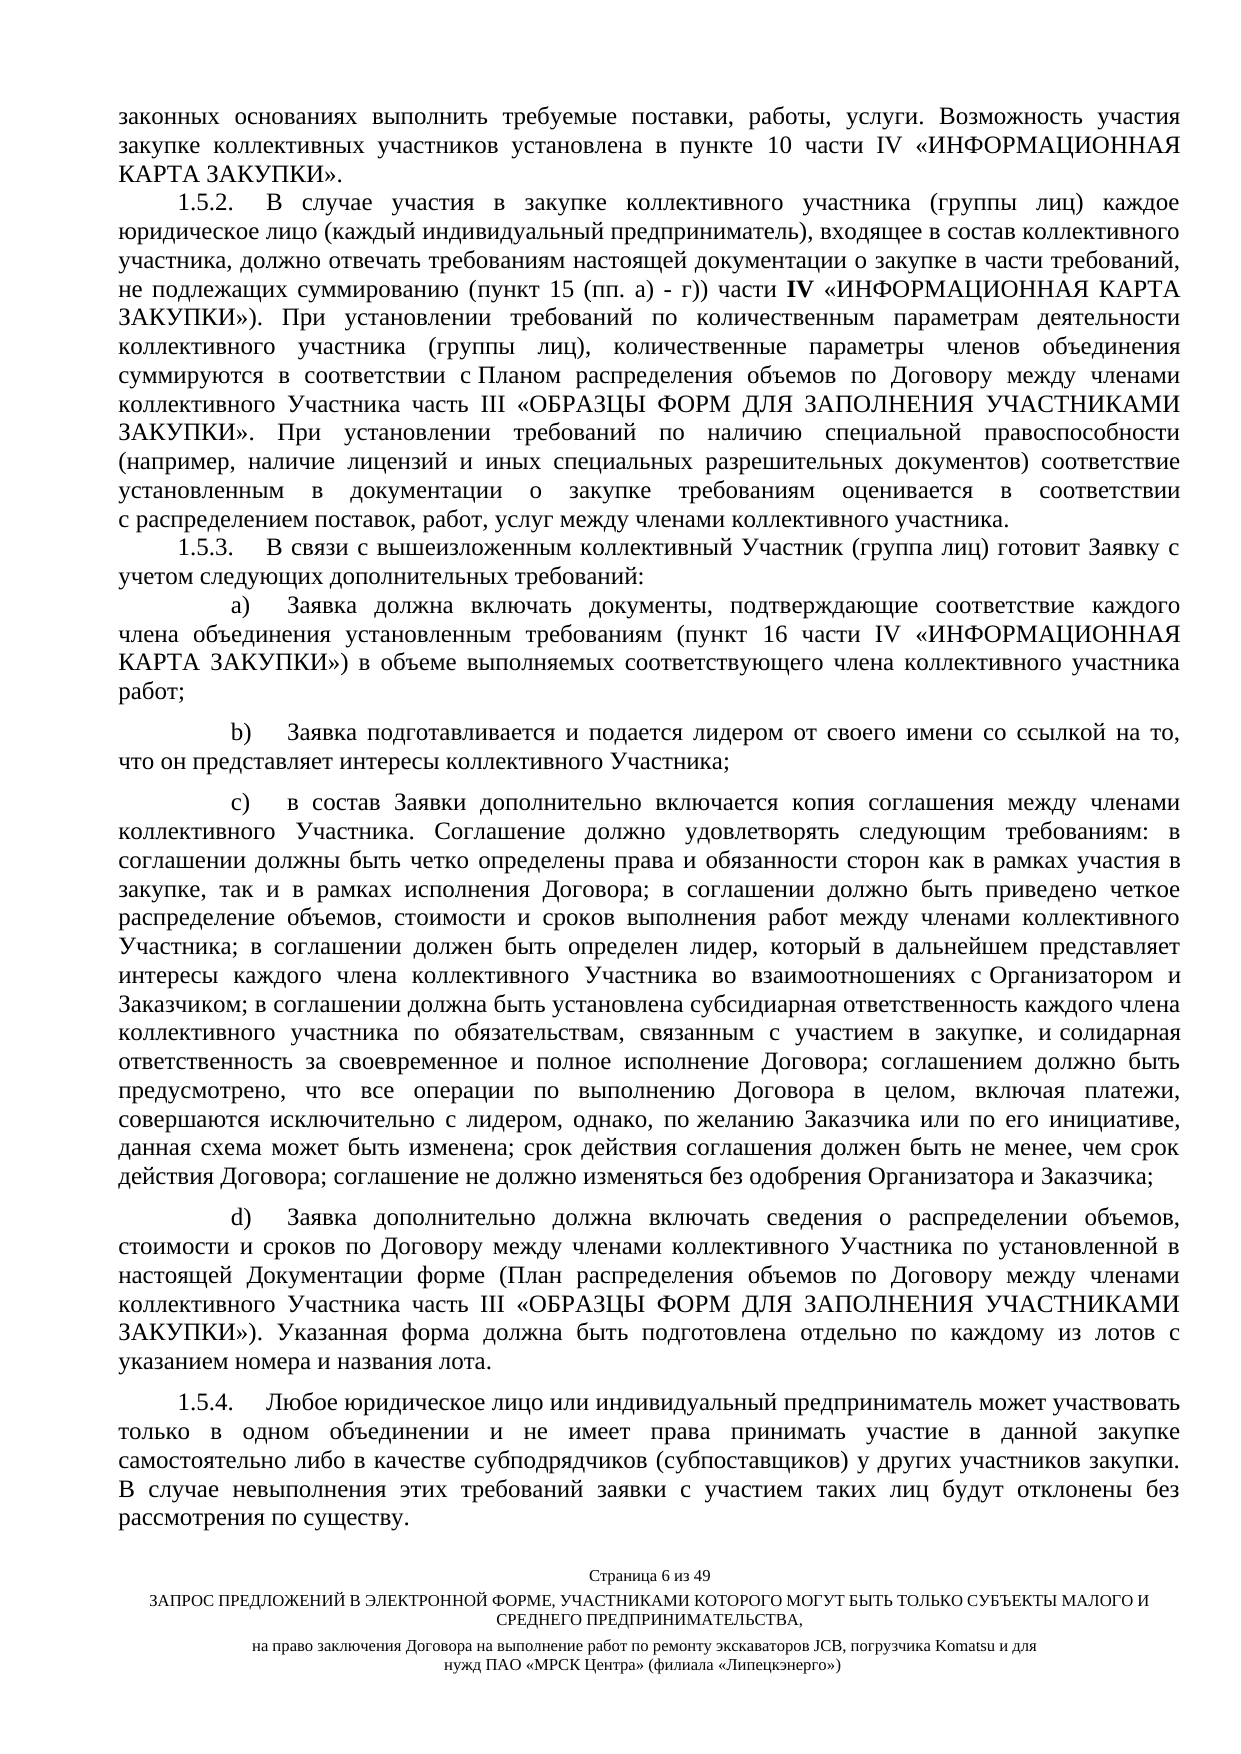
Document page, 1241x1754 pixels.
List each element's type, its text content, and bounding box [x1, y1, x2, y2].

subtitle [118, 101, 1181, 187]
list Заявка дополнительно должна включать сведения о распределении объемов, стоимости и сроков по Договору между членами коллективного Участника по установленной в настоящей Документации форме (План распределения объемов по Договору между членами коллективного Участника часть III «ОБРАЗЦЫ ФОРМ ДЛЯ ЗАПОЛНЕНИЯ УЧАСТНИКАМИ ЗАКУПКИ»). Указанная форма должна быть подготовлена отдельно по каждому из лотов с указанием номера и названия лота. [118, 1202, 1181, 1375]
list Заявка должна включать документы, подтверждающие соответствие каждого члена объединения установленным требованиям (пункт 16 части IV «ИНФОРМАЦИОННАЯ КАРТА ЗАКУПКИ») в объеме выполняемых соответствующего члена коллективного участника работ; [118, 590, 1181, 705]
subtitle В связи с вышеизложенным коллективный Участник (группа лиц) готовит Заявку с учетом следующих дополнительных требований: [118, 532, 1181, 590]
subtitle В случае участия в закупке коллективного участника (группы лиц) каждое юридическое лицо (каждый индивидуальный предприниматель), входящее в состав коллективного участника, должно отвечать требованиям настоящей документации о закупке в части требований, не подлежащих суммированию (пункт 15 (пп. а) - г)) части IV «ИНФОРМАЦИОННАЯ КАРТА ЗАКУПКИ»). При установлении требований по количественным параметрам деятельности коллективного участника (группы лиц), количественные параметры членов объединения суммируются в соответствии с Планом распределения объемов по Договору между членами коллективного Участника часть III «ОБРАЗЦЫ ФОРМ ДЛЯ ЗАПОЛНЕНИЯ УЧАСТНИКАМИ ЗАКУПКИ». При установлении требований по наличию специальной правоспособности (например, наличие лицензий и иных специальных разрешительных документов) соответствие установленным в документации о закупке требованиям оценивается в соответствии с распределением поставок, работ, услуг между членами коллективного участника. [118, 187, 1181, 532]
list в состав Заявки дополнительно включается копия соглашения между членами коллективного Участника. Соглашение должно удовлетворять следующим требованиям: в соглашении должны быть четко определены права и обязанности сторон как в рамках участия в закупке, так и в рамках исполнения Договора; в соглашении должно быть приведено четкое распределение объемов, стоимости и сроков выполнения работ между членами коллективного Участника; в соглашении должен быть определен лидер, который в дальнейшем представляет интересы каждого члена коллективного Участника во взаимоотношениях с Организатором и Заказчиком; в соглашении должна быть установлена субсидиарная ответственность каждого члена коллективного участника по обязательствам, связанным с участием в закупке, и солидарная ответственность за своевременное и полное исполнение Договора; соглашением должно быть предусмотрено, что все операции по выполнению Договора в целом, включая платежи, совершаются исключительно с лидером, однако, по желанию Заказчика или по его инициативе, данная схема может быть изменена; срок действия соглашения должен быть не менее, чем срок действия Договора; соглашение не должно изменяться без одобрения Организатора и Заказчика; [118, 787, 1181, 1190]
list Заявка подготавливается и подается лидером от своего имени со ссылкой на то, что он представляет интересы коллективного Участника; [118, 717, 1181, 775]
subtitle Любое юридическое лицо или индивидуальный предприниматель может участвовать только в одном объединении и не имеет права принимать участие в данной закупке самостоятельно либо в качестве субподрядчиков (субпоставщиков) у других участников закупки. В случае невыполнения этих требований заявки с участием таких лиц будут отклонены без рассмотрения по существу. [118, 1387, 1181, 1531]
